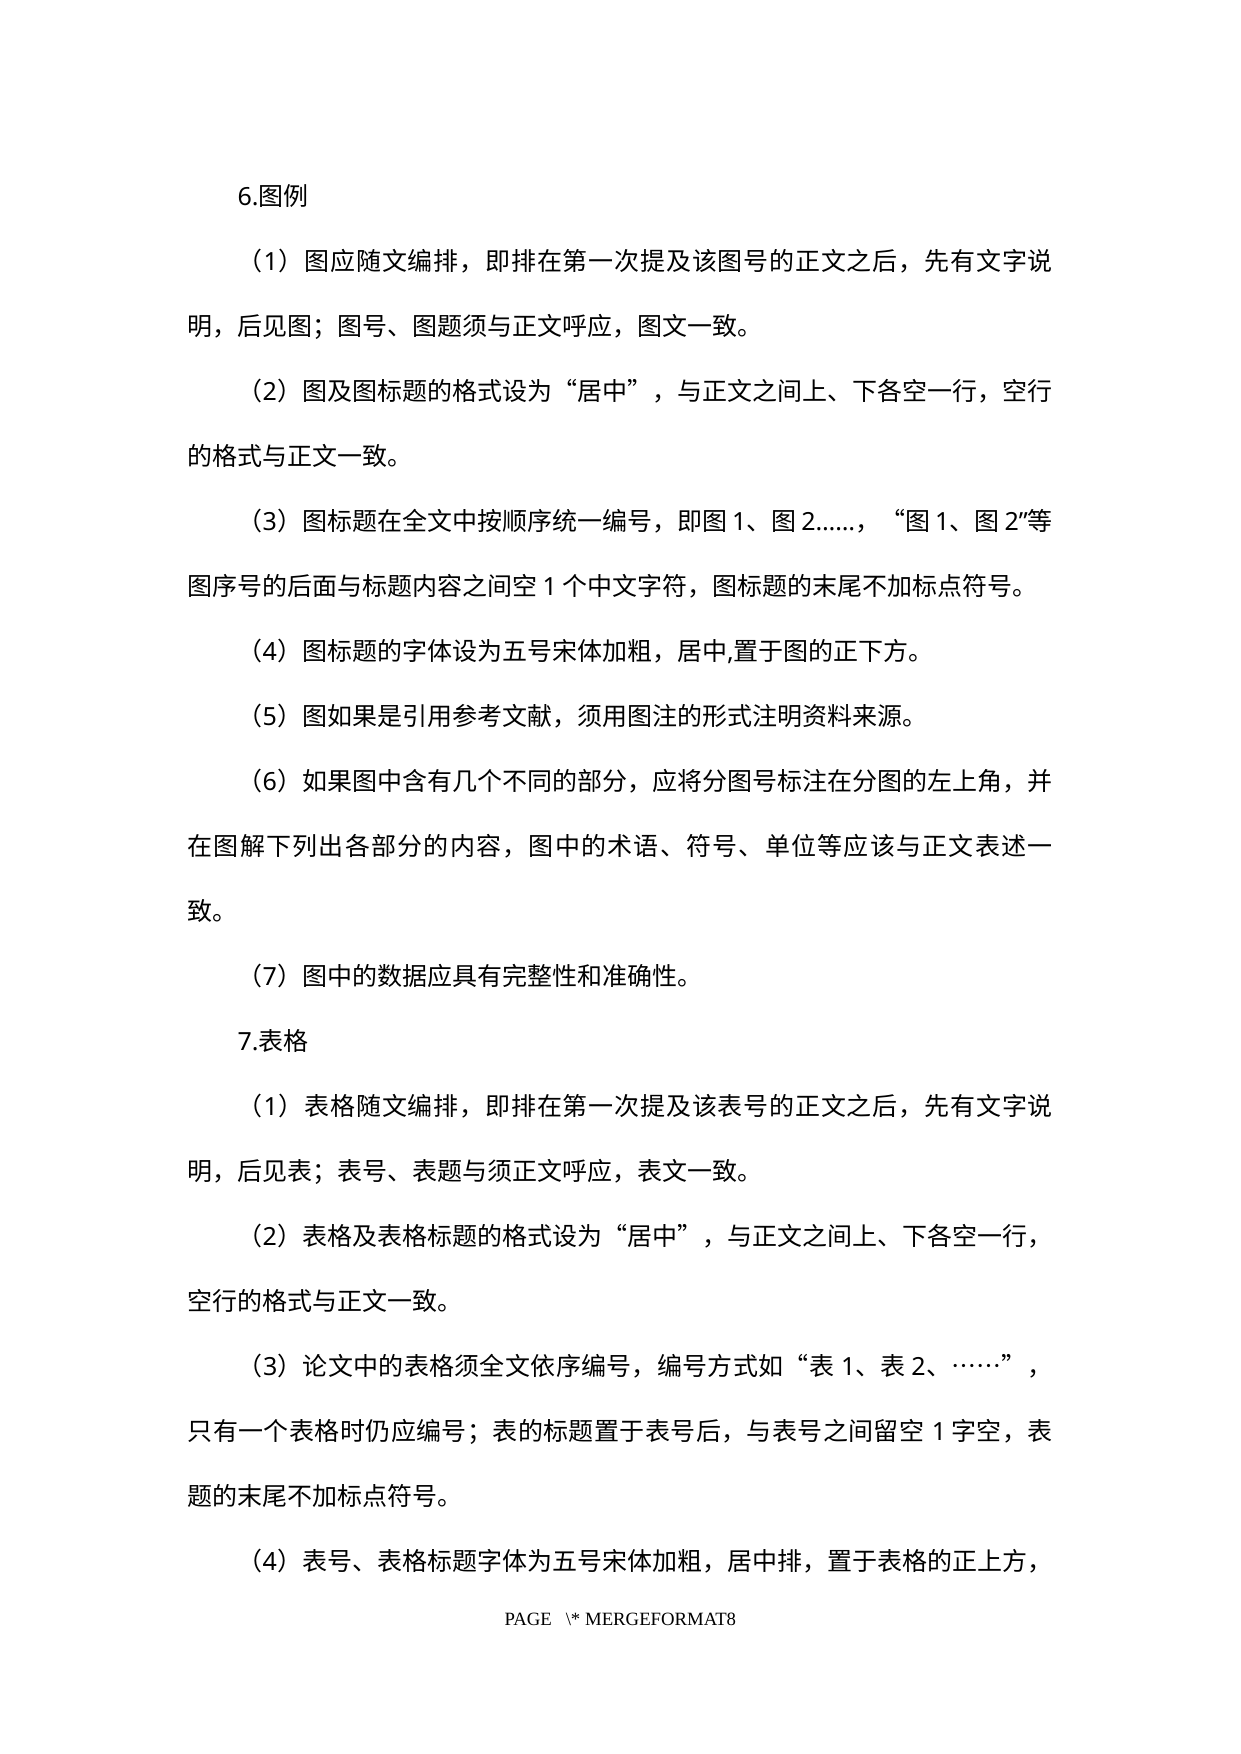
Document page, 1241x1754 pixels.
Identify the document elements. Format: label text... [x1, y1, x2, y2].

text （7）图中的数据应具有完整性和准确性。 [187, 942, 1053, 1007]
text （6）如果图中含有几个不同的部分，应将分图号标注在分图的左上角，并在图解下列出各部分的内容，图中的术语、符号、单位等应该与正文表述一致。 [187, 747, 1053, 942]
text （2）图及图标题的格式设为“居中”，与正文之间上、下各空一行，空行的格式与正文一致。 [187, 357, 1053, 487]
text （1）图应随文编排，即排在第一次提及该图号的正文之后，先有文字说明，后见图；图号、图题须与正文呼应，图文一致。 [187, 227, 1053, 357]
text （2）表格及表格标题的格式设为“居中”，与正文之间上、下各空一行，空行的格式与正文一致。 [187, 1202, 1053, 1332]
text （3）图标题在全文中按顺序统一编号，即图1、图2……，“图1、图2”等图序号的后面与标题内容之间空1个中文字符，图标题的末尾不加标点符号。 [187, 487, 1053, 617]
text （1）表格随文编排，即排在第一次提及该表号的正文之后，先有文字说明，后见表；表号、表题与须正文呼应，表文一致。 [187, 1072, 1053, 1202]
text （5）图如果是引用参考文献，须用图注的形式注明资料来源。 [187, 682, 1053, 747]
text （3）论文中的表格须全文依序编号，编号方式如“表1、表2、……”，只有一个表格时仍应编号；表的标题置于表号后，与表号之间留空1字空，表题的末尾不加标点符号。 [187, 1332, 1053, 1527]
text （4）图标题的字体设为五号宋体加粗，居中,置于图的正下方。 [187, 617, 1053, 682]
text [187, 1527, 1053, 1592]
text 6.图例 [187, 162, 1053, 227]
text 7.表格 [187, 1007, 1053, 1072]
